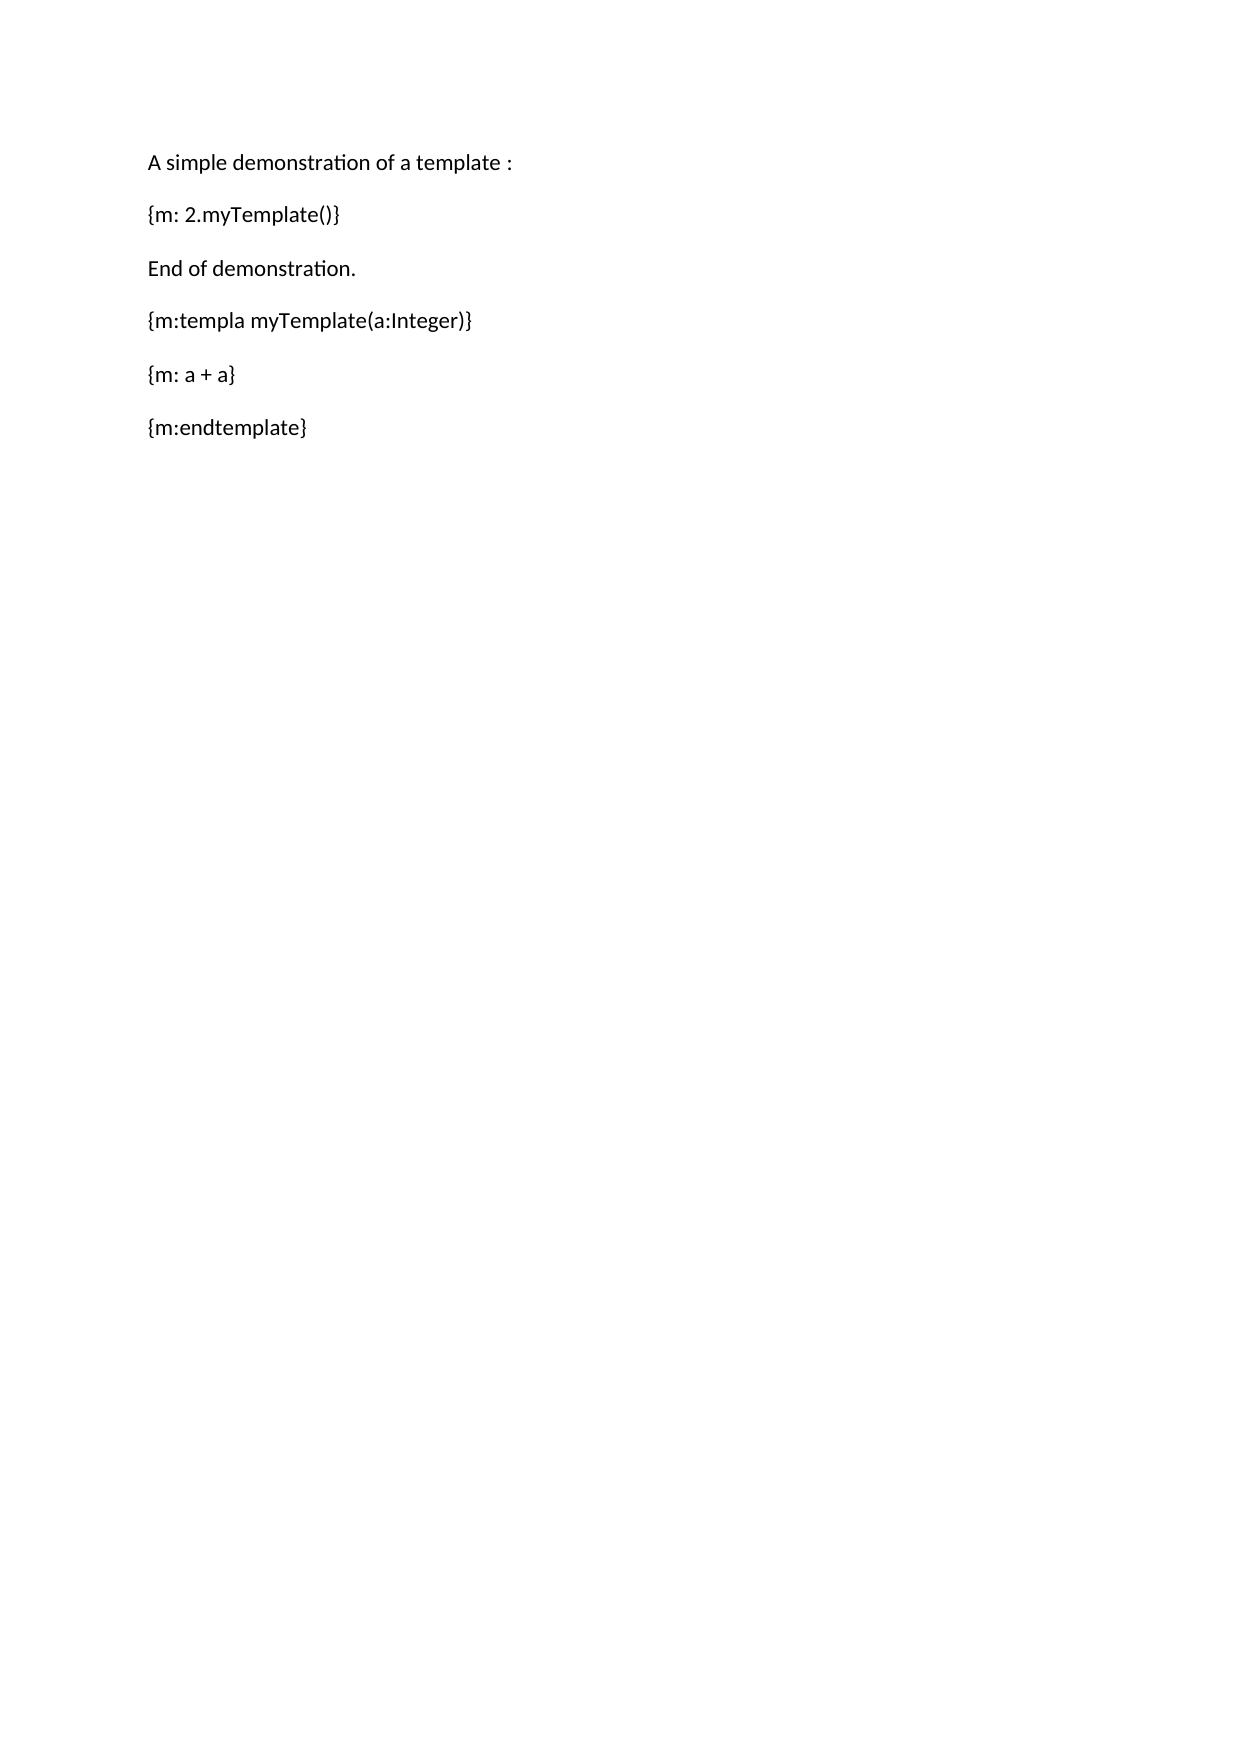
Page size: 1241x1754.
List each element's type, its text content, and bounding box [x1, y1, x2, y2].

text {m:templa myTemplate(a:Integer)} [148, 307, 1093, 335]
text End of demonstration. [148, 254, 1093, 282]
text {m:endtemplate} [148, 413, 1093, 441]
text {m: 2.myTemplate()} [148, 201, 1093, 229]
text A simple demonstration of a template : [148, 148, 1093, 176]
text {m: a + a} [148, 360, 1093, 388]
